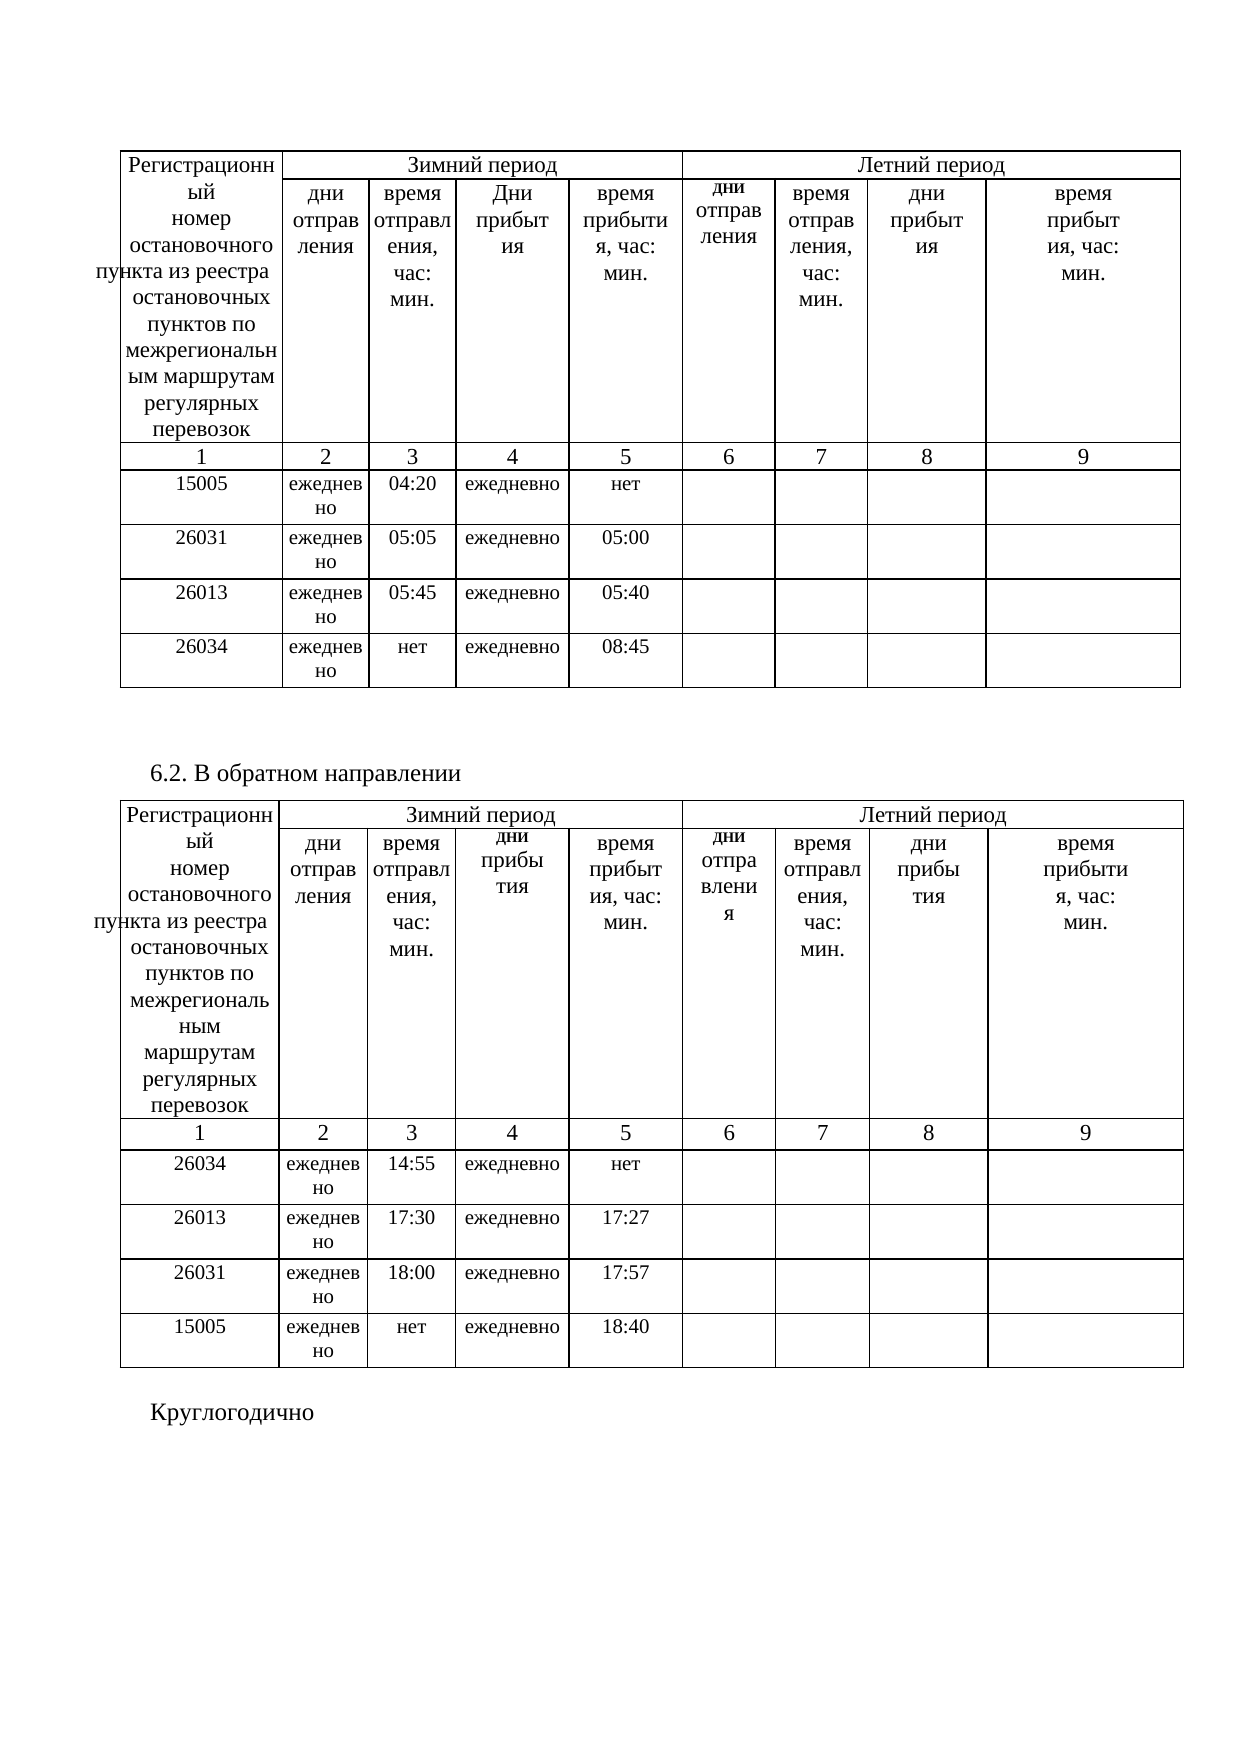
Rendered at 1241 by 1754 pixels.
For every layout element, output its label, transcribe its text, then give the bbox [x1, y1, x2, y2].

table_cell 5 [570, 443, 682, 469]
table_cell [870, 1314, 987, 1367]
table_cell ежедневно [456, 1314, 568, 1367]
table_header Регистрационный номер остановочного пункта из реестра остановочных пунктов по межрегиональным маршрутам регулярных перевозок [121, 152, 282, 441]
table_cell [683, 1314, 775, 1367]
table_cell 8 [870, 1119, 987, 1149]
table_cell ежедневно [280, 1205, 367, 1258]
table_cell 4 [457, 443, 568, 469]
table_cell [776, 634, 867, 687]
table_cell [989, 1260, 1183, 1312]
table_cell [870, 1205, 987, 1258]
table_cell 26034 [121, 634, 282, 687]
table_cell ДНИ отправ ления [683, 180, 774, 441]
table_cell время прибыти я, час: мин. [989, 829, 1183, 1117]
table_cell время отправ ления, час: мин. [776, 180, 867, 441]
table_cell 2 [280, 1119, 367, 1149]
table_cell время отправл ения, час: мин. [370, 180, 455, 441]
table_cell нет [368, 1314, 455, 1367]
table_cell ежедневно [456, 1260, 568, 1312]
table_cell [683, 1205, 775, 1258]
table_cell [868, 634, 985, 687]
table_cell 18:40 [570, 1314, 682, 1367]
table_cell [868, 471, 985, 524]
table_cell [776, 525, 867, 578]
table_cell 17:30 [368, 1205, 455, 1258]
table_cell 05:40 [570, 580, 682, 632]
table_cell 3 [370, 443, 455, 469]
table_cell 7 [776, 1119, 869, 1149]
table_cell ежедневно [457, 580, 568, 632]
table_cell ежедневно [283, 580, 368, 632]
table_cell 05:05 [370, 525, 455, 578]
table_cell [683, 634, 774, 687]
table_cell [683, 471, 774, 524]
table_cell 26031 [121, 525, 282, 578]
table_cell [868, 580, 985, 632]
table_cell время прибыт ия, час: мин. [570, 829, 682, 1117]
table_header Зимний период [280, 801, 682, 828]
table_cell ежедневно [457, 634, 568, 687]
table_cell 6 [683, 443, 774, 469]
table_cell [987, 525, 1180, 578]
table_cell дни отправ ления [280, 829, 367, 1117]
table_cell ежедневно [280, 1314, 367, 1367]
table_cell 9 [987, 443, 1180, 469]
table_cell [776, 580, 867, 632]
table_cell [987, 634, 1180, 687]
table_cell 08:45 [570, 634, 682, 687]
table_cell [776, 1260, 869, 1312]
table_header Регистрационный номер остановочного пункта из реестра остановочных пунктов по межрегиональным маршрутам регулярных перевозок [121, 801, 278, 1117]
table_cell 15005 [121, 471, 282, 524]
table_cell 17:57 [570, 1260, 682, 1312]
table_cell 5 [570, 1119, 682, 1149]
table_cell [683, 1260, 775, 1312]
table_cell 26013 [121, 580, 282, 632]
table_cell нет [570, 471, 682, 524]
table_cell ежедневно [457, 471, 568, 524]
table_cell ежедневно [280, 1260, 367, 1312]
table_cell [868, 525, 985, 578]
table_cell время прибыти я, час: мин. [570, 180, 682, 441]
table_cell дни прибыт ия [868, 180, 985, 441]
table_cell время отправл ения, час: мин. [776, 829, 869, 1117]
table_cell время прибыт ия, час: мин. [987, 180, 1180, 441]
table_cell [870, 1260, 987, 1312]
table_cell [987, 471, 1180, 524]
table_cell 8 [868, 443, 985, 469]
table_cell [870, 1151, 987, 1204]
table_cell 6 [683, 1119, 775, 1149]
table_cell [987, 580, 1180, 632]
table_cell ежедневно [283, 525, 368, 578]
text 6.2. В обратном направлении [150, 758, 1090, 787]
table_cell 9 [989, 1119, 1183, 1149]
table_cell 1 [121, 443, 282, 469]
table_cell 26031 [121, 1260, 278, 1312]
text Круглогодично [150, 1397, 1090, 1426]
table_cell 2 [283, 443, 368, 469]
table_cell Дни прибыт ия [457, 180, 568, 441]
table_cell [776, 1205, 869, 1258]
table_cell 14:55 [368, 1151, 455, 1204]
table_cell 4 [456, 1119, 568, 1149]
table_cell дни отправ ления [283, 180, 368, 441]
table_cell 15005 [121, 1314, 278, 1367]
table_cell дни прибы тия [870, 829, 987, 1117]
table_cell 18:00 [368, 1260, 455, 1312]
table_cell 26034 [121, 1151, 278, 1204]
table_cell 05:00 [570, 525, 682, 578]
table_cell [989, 1205, 1183, 1258]
table_cell [776, 471, 867, 524]
table_cell ДНИ прибы тия [456, 829, 568, 1117]
table_cell ежедневно [280, 1151, 367, 1204]
table_cell 17:27 [570, 1205, 682, 1258]
table_cell ежедневно [457, 525, 568, 578]
table_header Зимний период [283, 152, 682, 178]
table_cell [683, 1151, 775, 1204]
table_cell 1 [121, 1119, 278, 1149]
table_cell 26013 [121, 1205, 278, 1258]
table_cell ежедневно [456, 1205, 568, 1258]
table_header Летний период [683, 801, 1183, 828]
table_cell ежедневно [456, 1151, 568, 1204]
table_cell [776, 1314, 869, 1367]
table_cell ежедневно [283, 634, 368, 687]
table_cell 3 [368, 1119, 455, 1149]
table_cell [683, 580, 774, 632]
table_header Летний период [683, 152, 1180, 178]
table_cell [683, 525, 774, 578]
table_cell ежедневно [283, 471, 368, 524]
table_cell 7 [776, 443, 867, 469]
table_cell время отправл ения, час: мин. [368, 829, 455, 1117]
table_cell 05:45 [370, 580, 455, 632]
table_cell [989, 1314, 1183, 1367]
table_cell нет [570, 1151, 682, 1204]
table_cell ДНИ отпра влени я [683, 829, 775, 1117]
table_cell нет [370, 634, 455, 687]
table_cell [989, 1151, 1183, 1204]
table_cell [776, 1151, 869, 1204]
table_cell 04:20 [370, 471, 455, 524]
